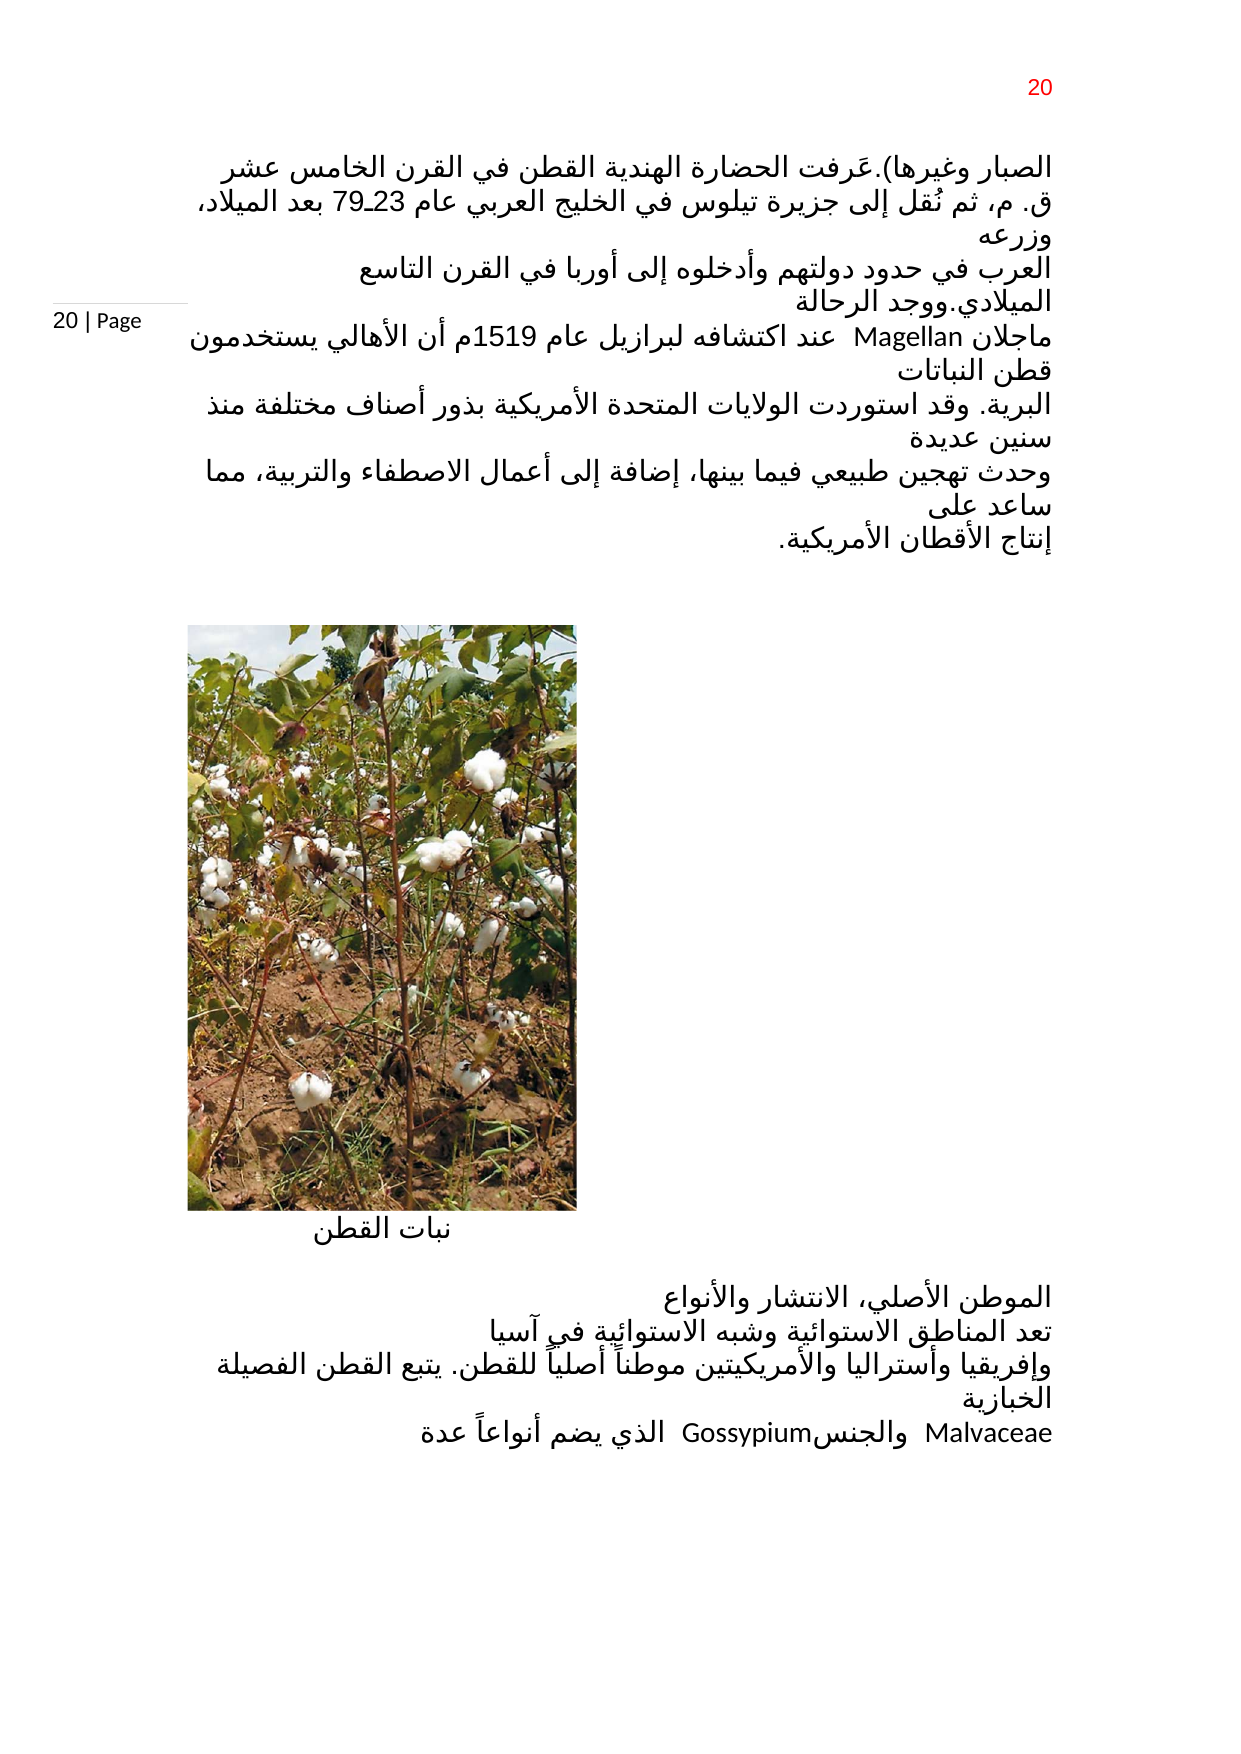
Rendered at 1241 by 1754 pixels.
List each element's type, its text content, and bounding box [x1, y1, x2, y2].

table_cell نبات القطن [188, 1211, 577, 1244]
text الموطن الأصلي، الانتشار والأنواع [187, 1280, 1053, 1313]
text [187, 150, 1053, 554]
text تعد المناطق الاستوائية وشبه الاستوائية في آسيا وإفريقيا وأستراليا والأمريكيتين موطناً أصلياً للقطن. يتبع القطن الفصيلة الخبازية Malvaceae والجنسGossypium الذي يضم أنواعاً عدة [187, 1313, 1053, 1450]
picture [187, 625, 577, 1211]
